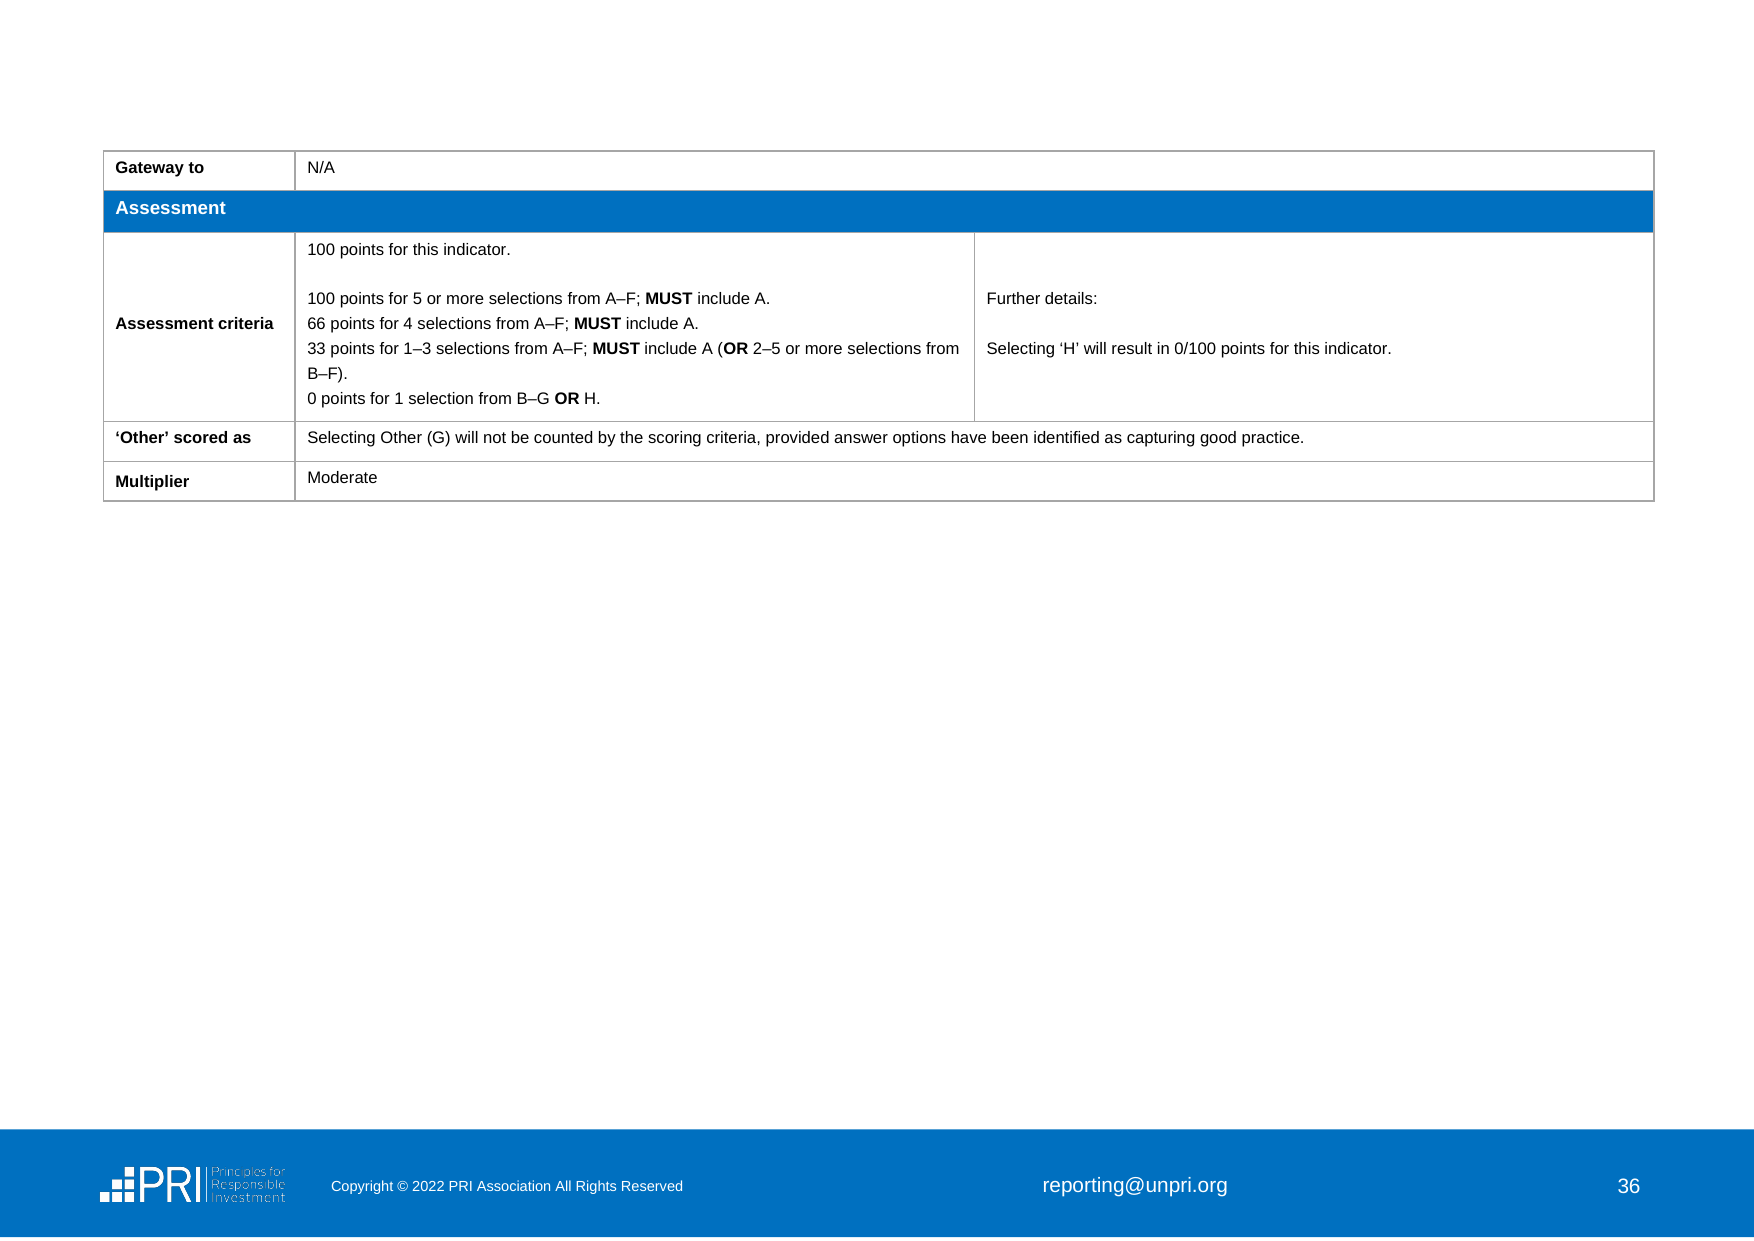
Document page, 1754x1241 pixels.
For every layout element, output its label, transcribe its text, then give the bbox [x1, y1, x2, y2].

table_cell Assessment criteria [104, 233, 294, 421]
table_cell ‘Other’ scored as [104, 422, 294, 461]
table_cell Further details: Selecting ‘H’ will result in 0/100 points for this indicator. [975, 233, 1653, 421]
picture [97, 1163, 287, 1205]
table_cell Multiplier [104, 462, 294, 500]
table_cell Moderate [296, 462, 1653, 500]
table_cell 100 points for this indicator. 100 points for 5 or more selections from A–F; MUST include A. 66 points for 4 selections from A–F; MUST include A. 33 points for 1–3 selections from A–F; MUST include A (OR 2–5 or more selections from B–F). 0 points for 1 selection from B–G OR H. [296, 233, 974, 421]
table_cell Gateway to [104, 152, 294, 190]
table_cell Selecting Other (G) will not be counted by the scoring criteria, provided answer options have been identified as capturing good practice. [296, 422, 1653, 461]
table_cell Assessment [104, 191, 1653, 232]
table_cell N/A [296, 152, 1653, 190]
